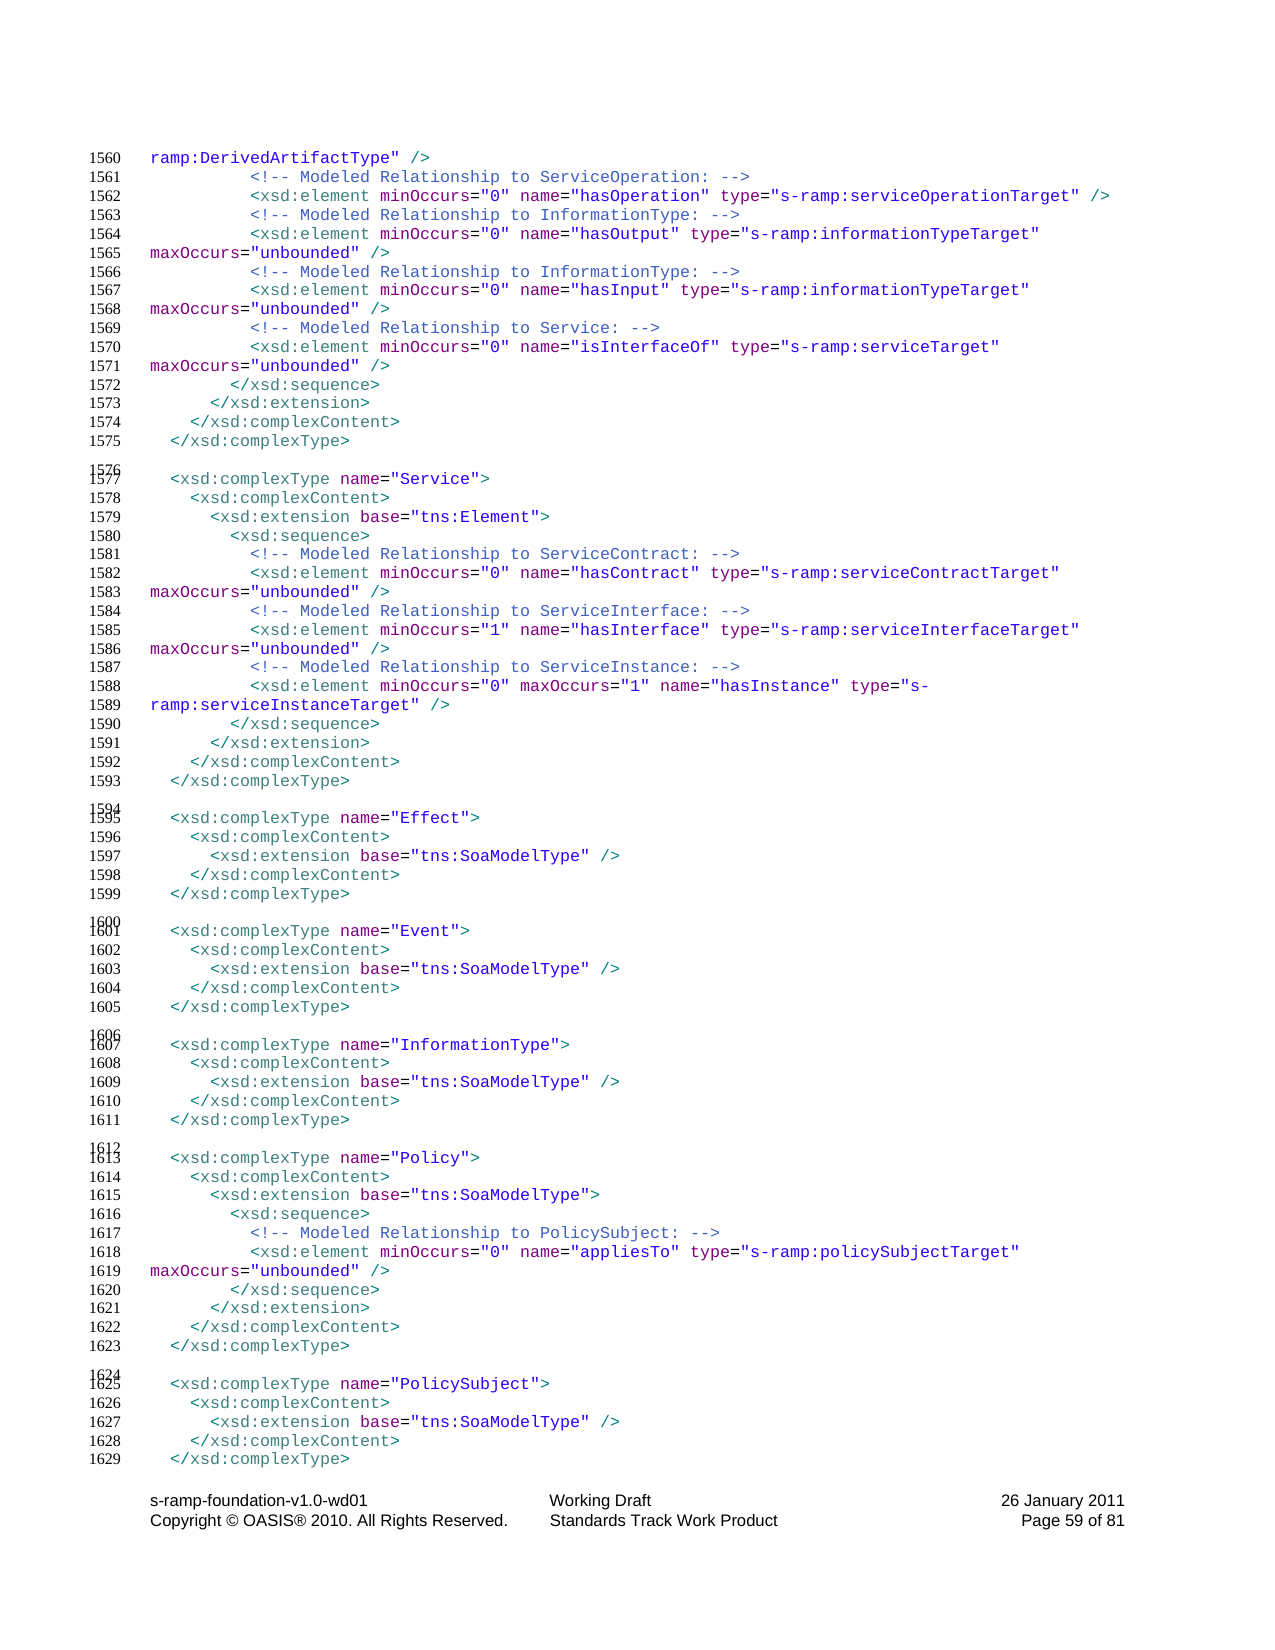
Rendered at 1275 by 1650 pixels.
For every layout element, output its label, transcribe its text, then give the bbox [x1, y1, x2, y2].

text </xsd:complexType> [150, 1338, 1125, 1357]
text </xsd:extension> [150, 395, 1125, 414]
text <xsd:complexContent> [150, 489, 1125, 508]
text <!-- Modeled Relationship to InformationType: --> [150, 207, 1125, 225]
text </xsd:complexType> [150, 998, 1125, 1017]
text <xsd:sequence> [150, 1206, 1125, 1225]
text <!-- Modeled Relationship to ServiceInterface: --> [150, 602, 1125, 621]
text <xsd:element minOccurs="0" name="hasOutput" type="s-ramp:informationTypeTarget" maxOccurs="unbounded" /> [150, 225, 1125, 263]
text <xsd:complexType name="PolicySubject"> [150, 1376, 1125, 1394]
text <!-- Modeled Relationship to Service: --> [150, 320, 1125, 338]
text <xsd:element minOccurs="0" name="isInterfaceOf" type="s-ramp:serviceTarget" maxOccurs="unbounded" /> [150, 338, 1125, 376]
text <xsd:extension base="tns:SoaModelType" /> [150, 848, 1125, 866]
text <xsd:extension base="tns:SoaModelType" /> [150, 1074, 1125, 1093]
text </xsd:sequence> [150, 376, 1125, 395]
text <xsd:element minOccurs="0" name="appliesTo" type="s-ramp:policySubjectTarget" maxOccurs="unbounded" /> [150, 1243, 1125, 1281]
text <!-- Modeled Relationship to InformationType: --> [150, 263, 1125, 282]
text </xsd:complexContent> [150, 1093, 1125, 1112]
text </xsd:complexType> [150, 1112, 1125, 1130]
text <!-- Modeled Relationship to ServiceInstance: --> [150, 659, 1125, 678]
text <!-- Modeled Relationship to ServiceOperation: --> [150, 169, 1125, 188]
text <xsd:complexContent> [150, 1168, 1125, 1187]
text <xsd:complexContent> [150, 942, 1125, 961]
text </xsd:extension> [150, 734, 1125, 753]
text </xsd:complexType> [150, 1451, 1125, 1470]
text <xsd:element minOccurs="0" name="hasInput" type="s-ramp:informationTypeTarget" maxOccurs="unbounded" /> [150, 282, 1125, 320]
text <xsd:complexType name="Service"> [150, 471, 1125, 489]
text <xsd:extension base="tns:SoaModelType"> [150, 1187, 1125, 1206]
text </xsd:sequence> [150, 1281, 1125, 1300]
text </xsd:sequence> [150, 716, 1125, 734]
text </xsd:complexContent> [150, 753, 1125, 772]
text </xsd:complexContent> [150, 1432, 1125, 1451]
text </xsd:complexContent> [150, 979, 1125, 998]
text <xsd:complexType name="Effect"> [150, 810, 1125, 829]
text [150, 150, 1125, 169]
text <xsd:complexType name="Policy"> [150, 1149, 1125, 1168]
text <xsd:element minOccurs="1" name="hasInterface" type="s-ramp:serviceInterfaceTarget" maxOccurs="unbounded" /> [150, 621, 1125, 659]
text <xsd:extension base="tns:Element"> [150, 508, 1125, 527]
text <xsd:extension base="tns:SoaModelType" /> [150, 961, 1125, 979]
text <xsd:element minOccurs="0" name="hasContract" type="s-ramp:serviceContractTarget" maxOccurs="unbounded" /> [150, 565, 1125, 602]
text <xsd:complexContent> [150, 829, 1125, 848]
text </xsd:complexContent> [150, 866, 1125, 885]
text <xsd:element minOccurs="0" name="hasOperation" type="s-ramp:serviceOperationTarget" /> [150, 188, 1125, 207]
text </xsd:complexContent> [150, 414, 1125, 433]
text <xsd:complexType name="Event"> [150, 923, 1125, 942]
text </xsd:extension> [150, 1300, 1125, 1319]
text </xsd:complexType> [150, 433, 1125, 452]
text <!-- Modeled Relationship to PolicySubject: --> [150, 1225, 1125, 1243]
text <xsd:extension base="tns:SoaModelType" /> [150, 1413, 1125, 1432]
text <xsd:complexContent> [150, 1055, 1125, 1074]
text </xsd:complexType> [150, 772, 1125, 791]
text <xsd:complexType name="InformationType"> [150, 1036, 1125, 1055]
text <xsd:complexContent> [150, 1394, 1125, 1413]
text <xsd:element minOccurs="0" maxOccurs="1" name="hasInstance" type="s-ramp:serviceInstanceTarget" /> [150, 678, 1125, 716]
text <!-- Modeled Relationship to ServiceContract: --> [150, 546, 1125, 565]
text </xsd:complexContent> [150, 1319, 1125, 1338]
text <xsd:sequence> [150, 527, 1125, 546]
text </xsd:complexType> [150, 885, 1125, 904]
